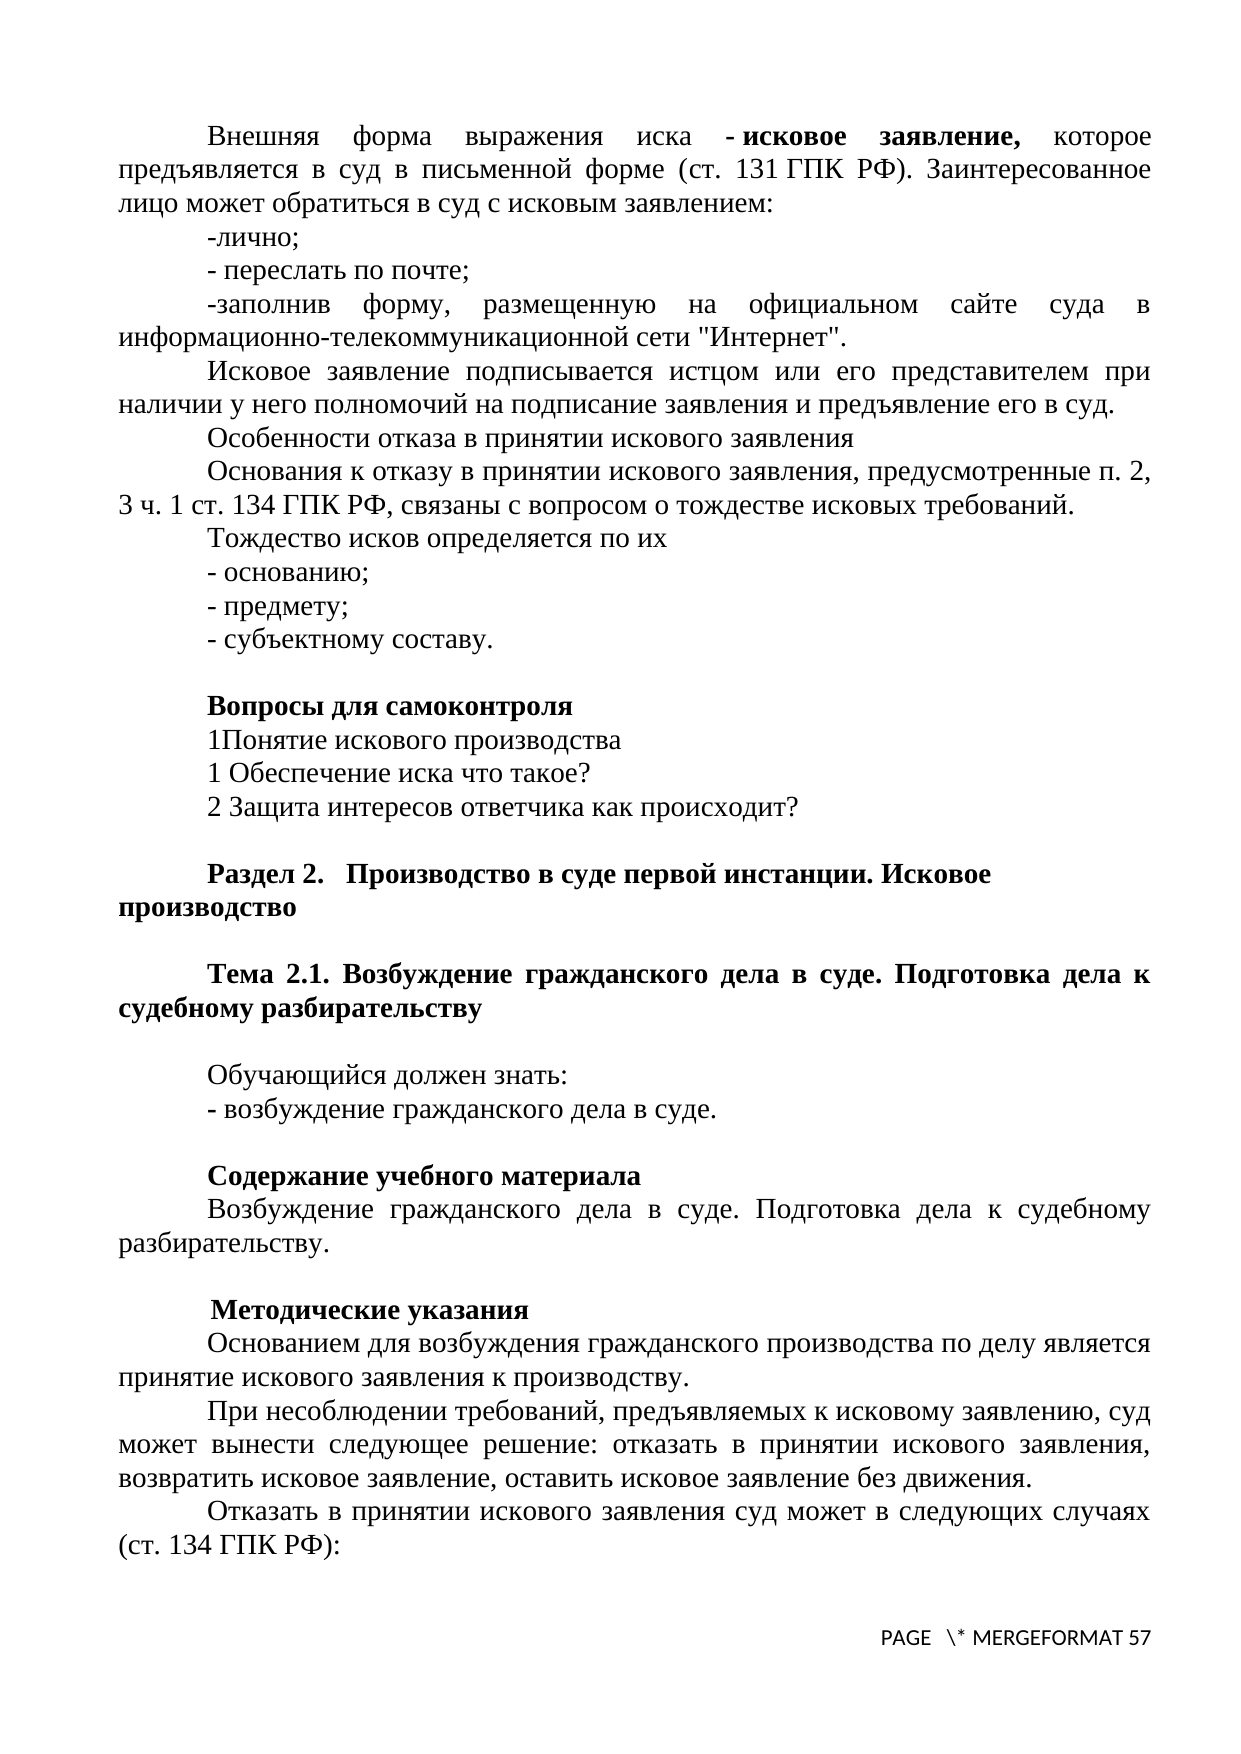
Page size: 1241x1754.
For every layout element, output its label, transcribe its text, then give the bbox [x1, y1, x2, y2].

text - переслать по почте; [118, 252, 1152, 286]
text При несоблюдении требований, предъявляемых к исковому заявлению, суд может вынести следующее решение: отказать в принятии искового заявления, возвратить исковое заявление, оставить исковое заявление без движения. [118, 1393, 1152, 1493]
text Содержание учебного материала [118, 1158, 1152, 1191]
text Обучающийся должен знать: [118, 1057, 1152, 1091]
text - возбуждение гражданского дела в суде. [118, 1091, 1152, 1124]
text - предмету; [118, 588, 1152, 621]
text Основанием для возбуждения гражданского производства по делу является принятие искового заявления к производству. [118, 1326, 1152, 1393]
text Отказать в принятии искового заявления суд может в следующих случаях (ст. 134 ГПК РФ): [118, 1493, 1152, 1560]
text Возбуждение гражданского дела в суде. Подготовка дела к судебному разбирательству. [118, 1191, 1152, 1258]
text Тождество исков определяется по их [118, 521, 1152, 554]
text Внешняя форма выражения иска - исковое заявление, которое предъявляется в суд в письменной форме (ст. 131 ГПК РФ). Заинтересованное лицо может обратиться в суд с исковым заявлением: [118, 118, 1152, 219]
text - субъектному составу. [118, 621, 1152, 655]
text Методические указания [118, 1292, 1152, 1326]
text Основания к отказу в принятии искового заявления, предусмотренные п. 2, 3 ч. 1 ст. 134 ГПК РФ, связаны с вопросом о тождестве исковых требований. [118, 453, 1152, 521]
subtitle Особенности отказа в принятии искового заявления [118, 420, 1152, 453]
text Тема 2.1. Возбуждение гражданского дела в суде. Подготовка дела к судебному разбирательству [118, 957, 1152, 1024]
list Обеспечение иска что такое? [118, 755, 1152, 789]
text -заполнив форму, размещенную на официальном сайте суда в информационно-телекоммуникационной сети "Интернет". [118, 286, 1152, 353]
list Защита интересов ответчика как происходит? [118, 789, 1152, 822]
text Исковое заявление подписывается истцом или его представителем при наличии у него полномочий на подписание заявления и предъявление его в суд. [118, 353, 1152, 420]
text - основанию; [118, 554, 1152, 588]
text -лично; [118, 219, 1152, 252]
text Раздел 2. Производство в суде первой инстанции. Исковое производство [118, 856, 1152, 923]
text 1Понятие искового производства [118, 722, 1152, 755]
text Вопросы для самоконтроля [118, 688, 1152, 722]
